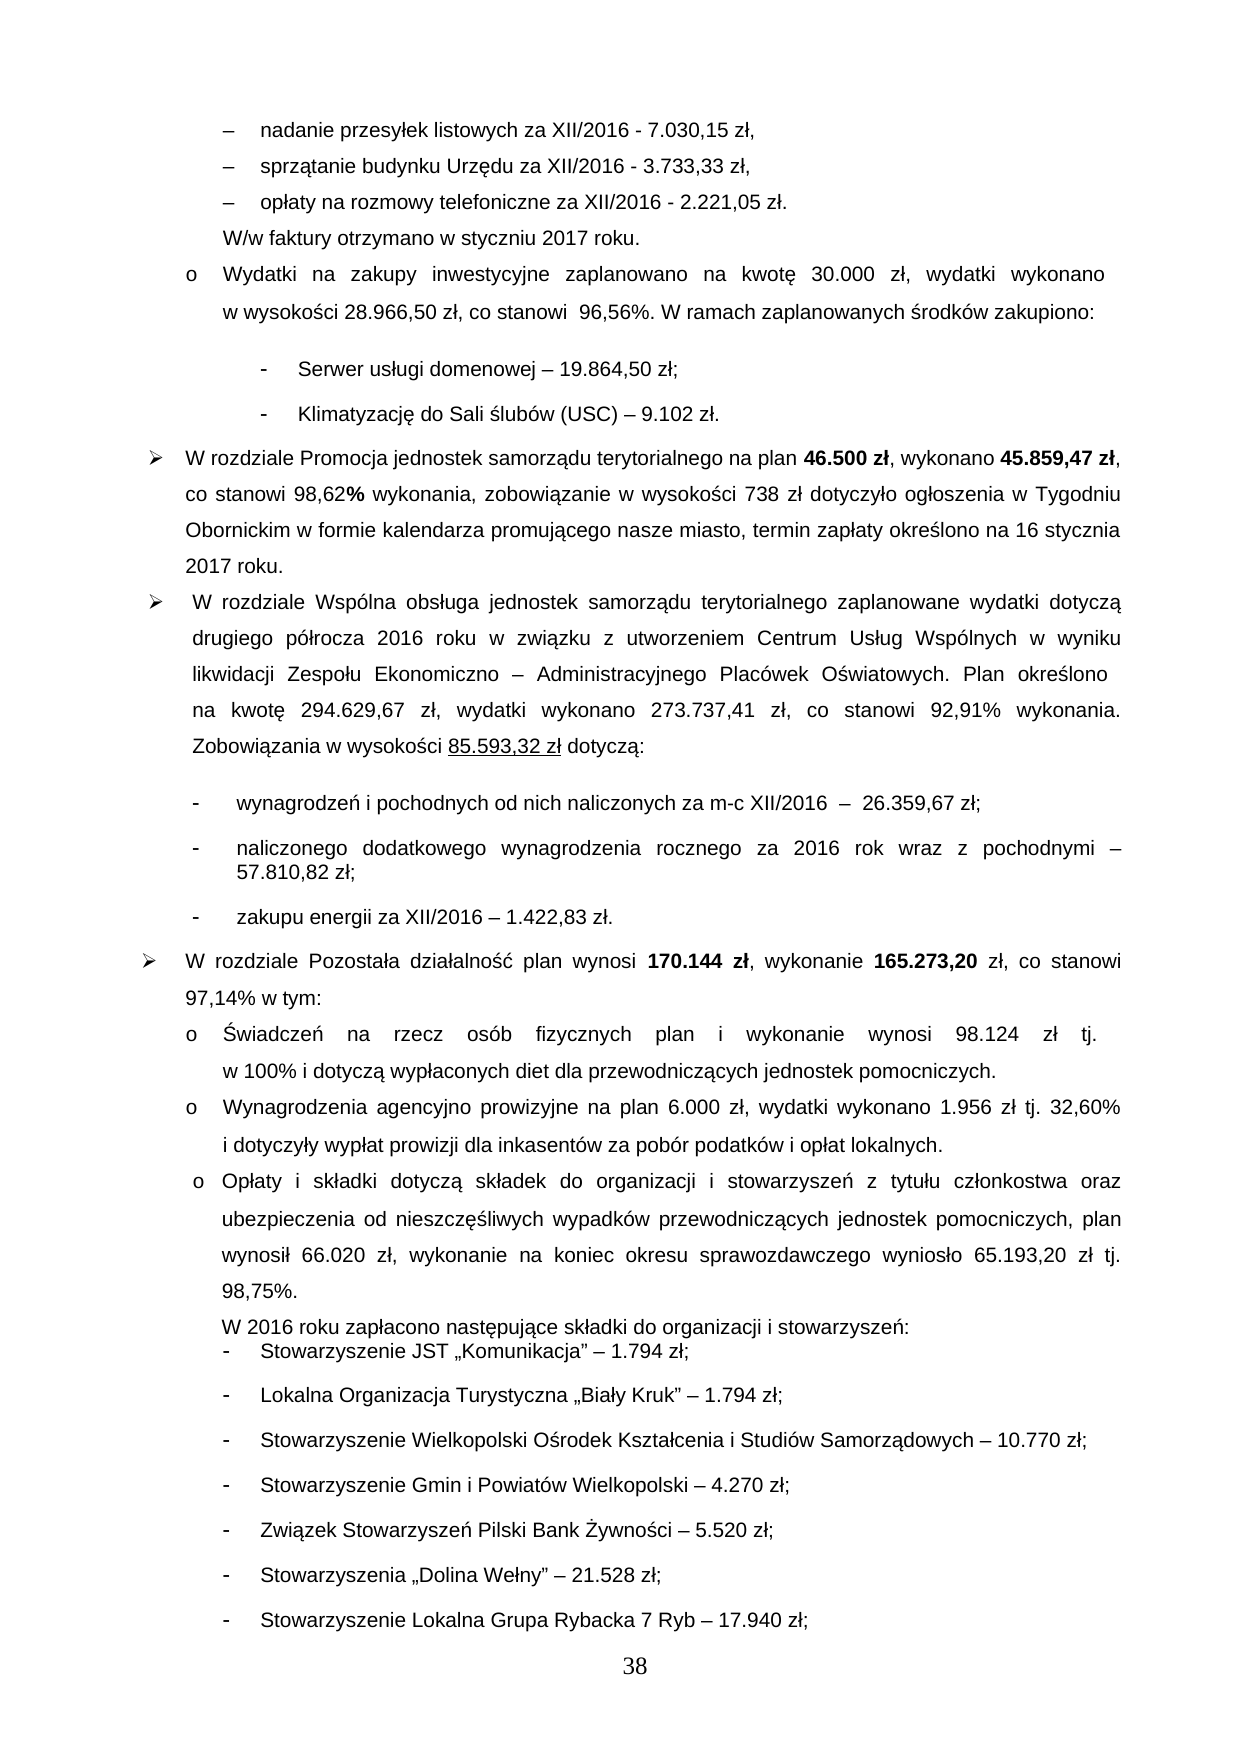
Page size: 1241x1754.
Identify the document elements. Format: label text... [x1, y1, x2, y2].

text co stanowi 98,62% wykonania, zobowiązanie w wysokości 738 zł dotyczyło ogłoszenia w Tygodniu Obornickim w formie kalendarza promującego nasze miasto, termin zapłaty określono na 16 stycznia 2017 roku. [185, 482, 1122, 578]
text – opłaty na rozmowy telefoniczne za XII/2016 - 2.221,05 zł. [223, 190, 1122, 214]
list Stowarzyszenie Gmin i Powiatów Wielkopolski – 4.270 zł; [223, 1473, 1122, 1497]
list zakupu energii za XII/2016 – 1.422,83 zł. [192, 904, 1122, 928]
list Świadczeń na rzecz osób fizycznych plan i wykonanie wynosi 98.124 zł tj. w 100% i dotyczą wypłaconych diet dla przewodniczących jednostek pomocniczych. [185, 1021, 1122, 1083]
list Wynagrodzenia agencyjno prowizyjne na plan 6.000 zł, wydatki wykonano 1.956 zł tj. 32,60% i dotyczyły wypłat prowizji dla inkasentów za pobór podatków i opłat lokalnych. [185, 1095, 1122, 1157]
list W rozdziale Promocja jednostek samorządu terytorialnego na plan 46.500 zł, wykonano 45.859,47 zł, [148, 446, 1122, 470]
list Klimatyzację do Sali ślubów (USC) – 9.102 zł. [260, 401, 1122, 425]
list Stowarzyszenie Wielkopolski Ośrodek Kształcenia i Studiów Samorządowych – 10.770 zł; [223, 1428, 1122, 1452]
text W/w faktury otrzymano w styczniu 2017 roku. [223, 226, 1122, 250]
list Stowarzyszenie Lokalna Grupa Rybacka 7 Ryb – 17.940 zł; [223, 1608, 1122, 1632]
text W 2016 roku zapłacono następujące składki do organizacji i stowarzyszeń: [221, 1314, 1122, 1338]
list Opłaty i składki dotyczą składek do organizacji i stowarzyszeń z tytułu członkostwa oraz ubezpieczenia od nieszczęśliwych wypadków przewodniczących jednostek pomocniczych, plan wynosił 66.020 zł, wykonanie na koniec okresu sprawozdawczego wyniosło 65.193,20 zł tj. 98,75%. [192, 1169, 1122, 1302]
text – sprzątanie budynku Urzędu za XII/2016 - 3.733,33 zł, [223, 154, 1122, 178]
list wynagrodzeń i pochodnych od nich naliczonych za m-c XII/2016 – 26.359,67 zł; [192, 791, 1122, 815]
text – nadanie przesyłek listowych za XII/2016 - 7.030,15 zł, [223, 118, 1122, 142]
list W rozdziale Wspólna obsługa jednostek samorządu terytorialnego zaplanowane wydatki dotyczą drugiego półrocza 2016 roku w związku z utworzeniem Centrum Usług Wspólnych w wyniku likwidacji Zespołu Ekonomiczno – Administracyjnego Placówek Oświatowych. Plan określono na kwotę 294.629,67 zł, wydatki wykonano 273.737,41 zł, co stanowi 92,91% wykonania. Zobowiązania w wysokości 85.593,32 zł dotyczą: [148, 590, 1122, 758]
list Stowarzyszenia „Dolina Wełny” – 21.528 zł; [223, 1563, 1122, 1587]
list Lokalna Organizacja Turystyczna „Biały Kruk” – 1.794 zł; [223, 1383, 1122, 1407]
list Związek Stowarzyszeń Pilski Bank Żywności – 5.520 zł; [223, 1518, 1122, 1542]
list Serwer usługi domenowej – 19.864,50 zł; [260, 356, 1122, 381]
list W rozdziale Pozostała działalność plan wynosi 170.144 zł, wykonanie 165.273,20 zł, co stanowi 97,14% w tym: [141, 949, 1122, 1009]
list naliczonego dodatkowego wynagrodzenia rocznego za 2016 rok wraz z pochodnymi – 57.810,82 zł; [192, 836, 1122, 884]
list Stowarzyszenie JST „Komunikacja” – 1.794 zł; [223, 1338, 1122, 1362]
list Wydatki na zakupy inwestycyjne zaplanowano na kwotę 30.000 zł, wydatki wykonano w wysokości 28.966,50 zł, co stanowi 96,56%. W ramach zaplanowanych środków zakupiono: [185, 262, 1122, 324]
